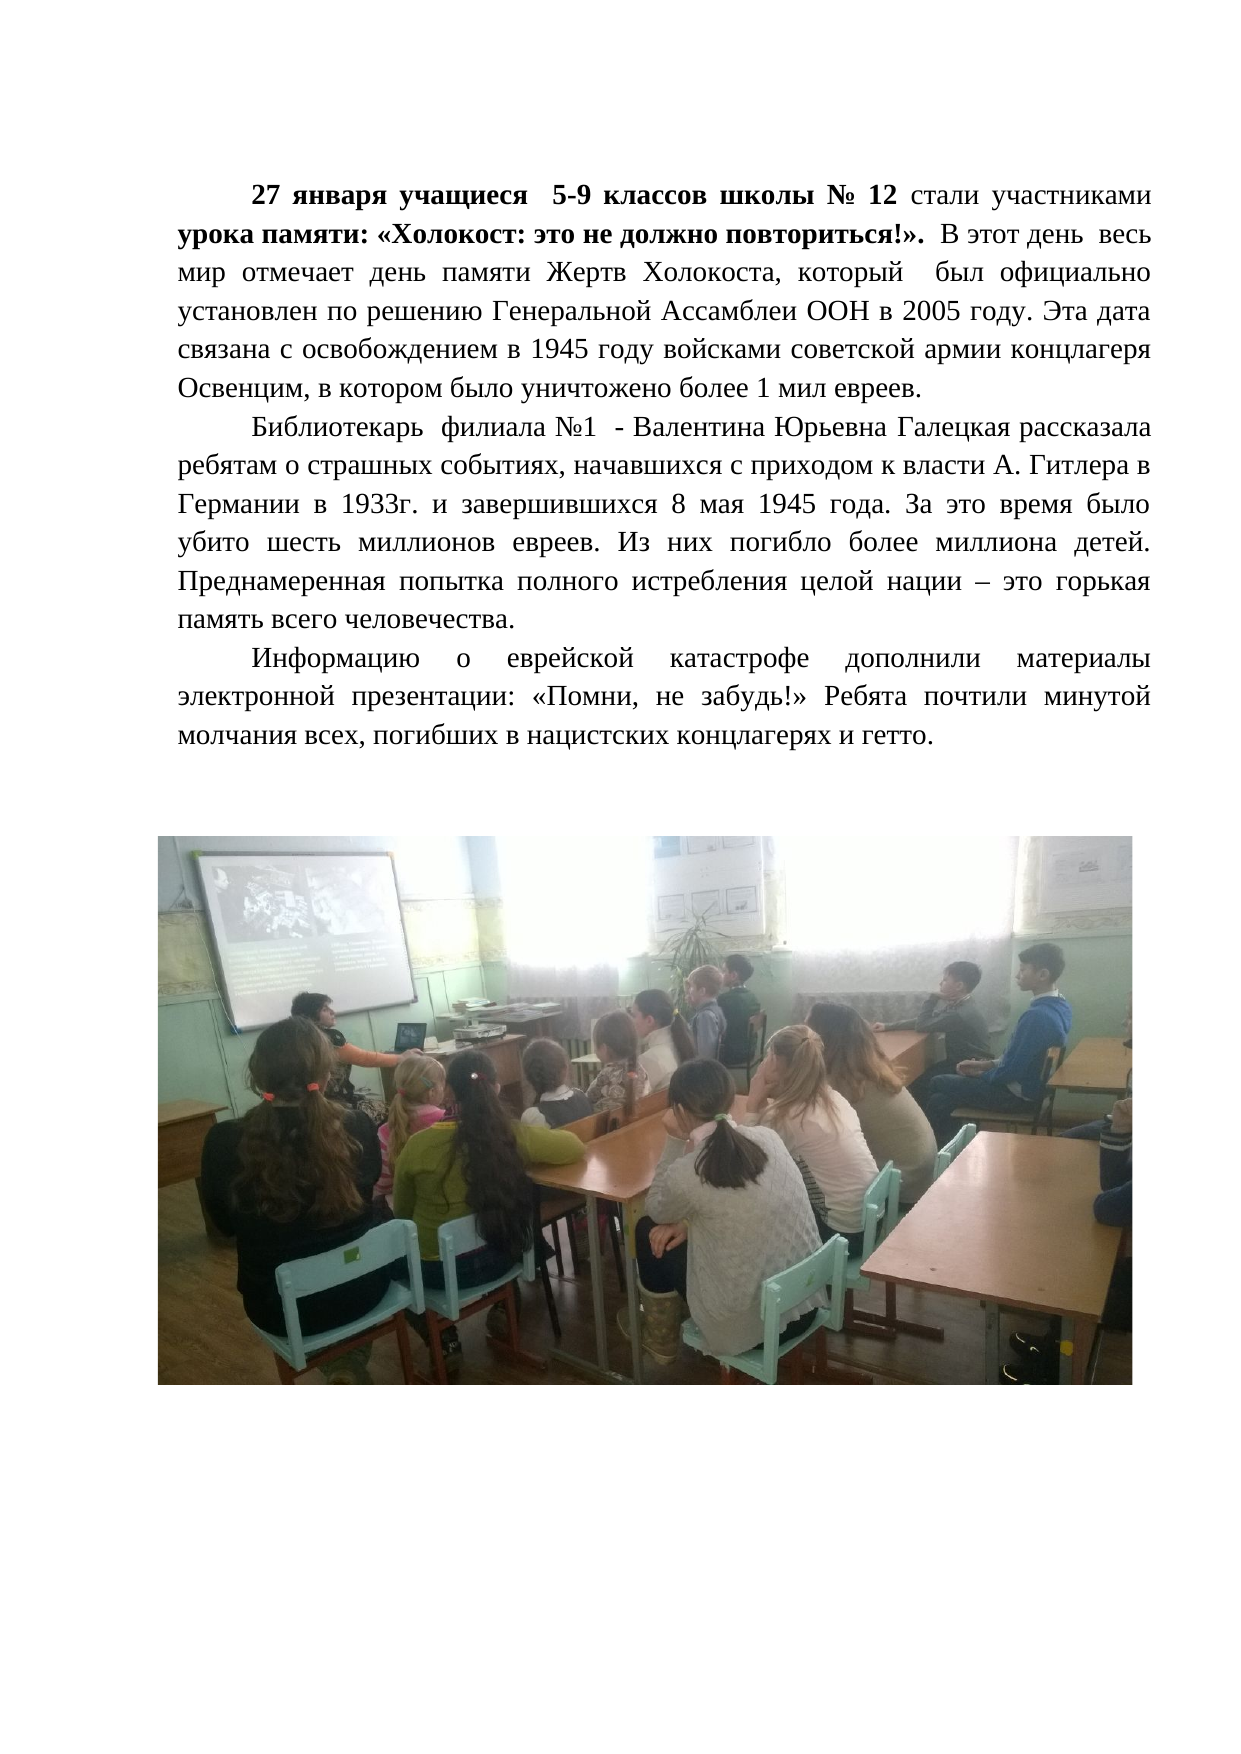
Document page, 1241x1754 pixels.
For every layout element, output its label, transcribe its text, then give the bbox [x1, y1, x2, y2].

text Информацию о еврейской катастрофе дополнили материалы электронной презентации: «Помни, не забудь!» Ребята почтили минутой молчания всех, погибших в нацистских концлагерях и гетто. [177, 640, 1152, 751]
text 27 января учащиеся 5-9 классов школы № 12 стали участниками урока памяти: «Холокост: это не должно повториться!». В этот день весь мир отмечает день памяти Жертв Холокоста, который был официально установлен по решению Генеральной Ассамблеи ООН в 2005 году. Эта дата связана с освобождением в 1945 году войсками советской армии концлагеря Освенцим, в котором было уничтожено более 1 мил евреев. [177, 177, 1152, 404]
text Библиотекарь филиала №1 - Валентина Юрьевна Галецкая рассказала ребятам о страшных событиях, начавшихся с приходом к власти А. Гитлера в Германии в 1933г. и завершившихся 8 мая 1945 года. За это время было убито шесть миллионов евреев. Из них погибло более миллиона детей. Преднамеренная попытка полного истребления целой нации – это горькая память всего человечества. [177, 409, 1152, 635]
picture [157, 836, 1133, 1385]
